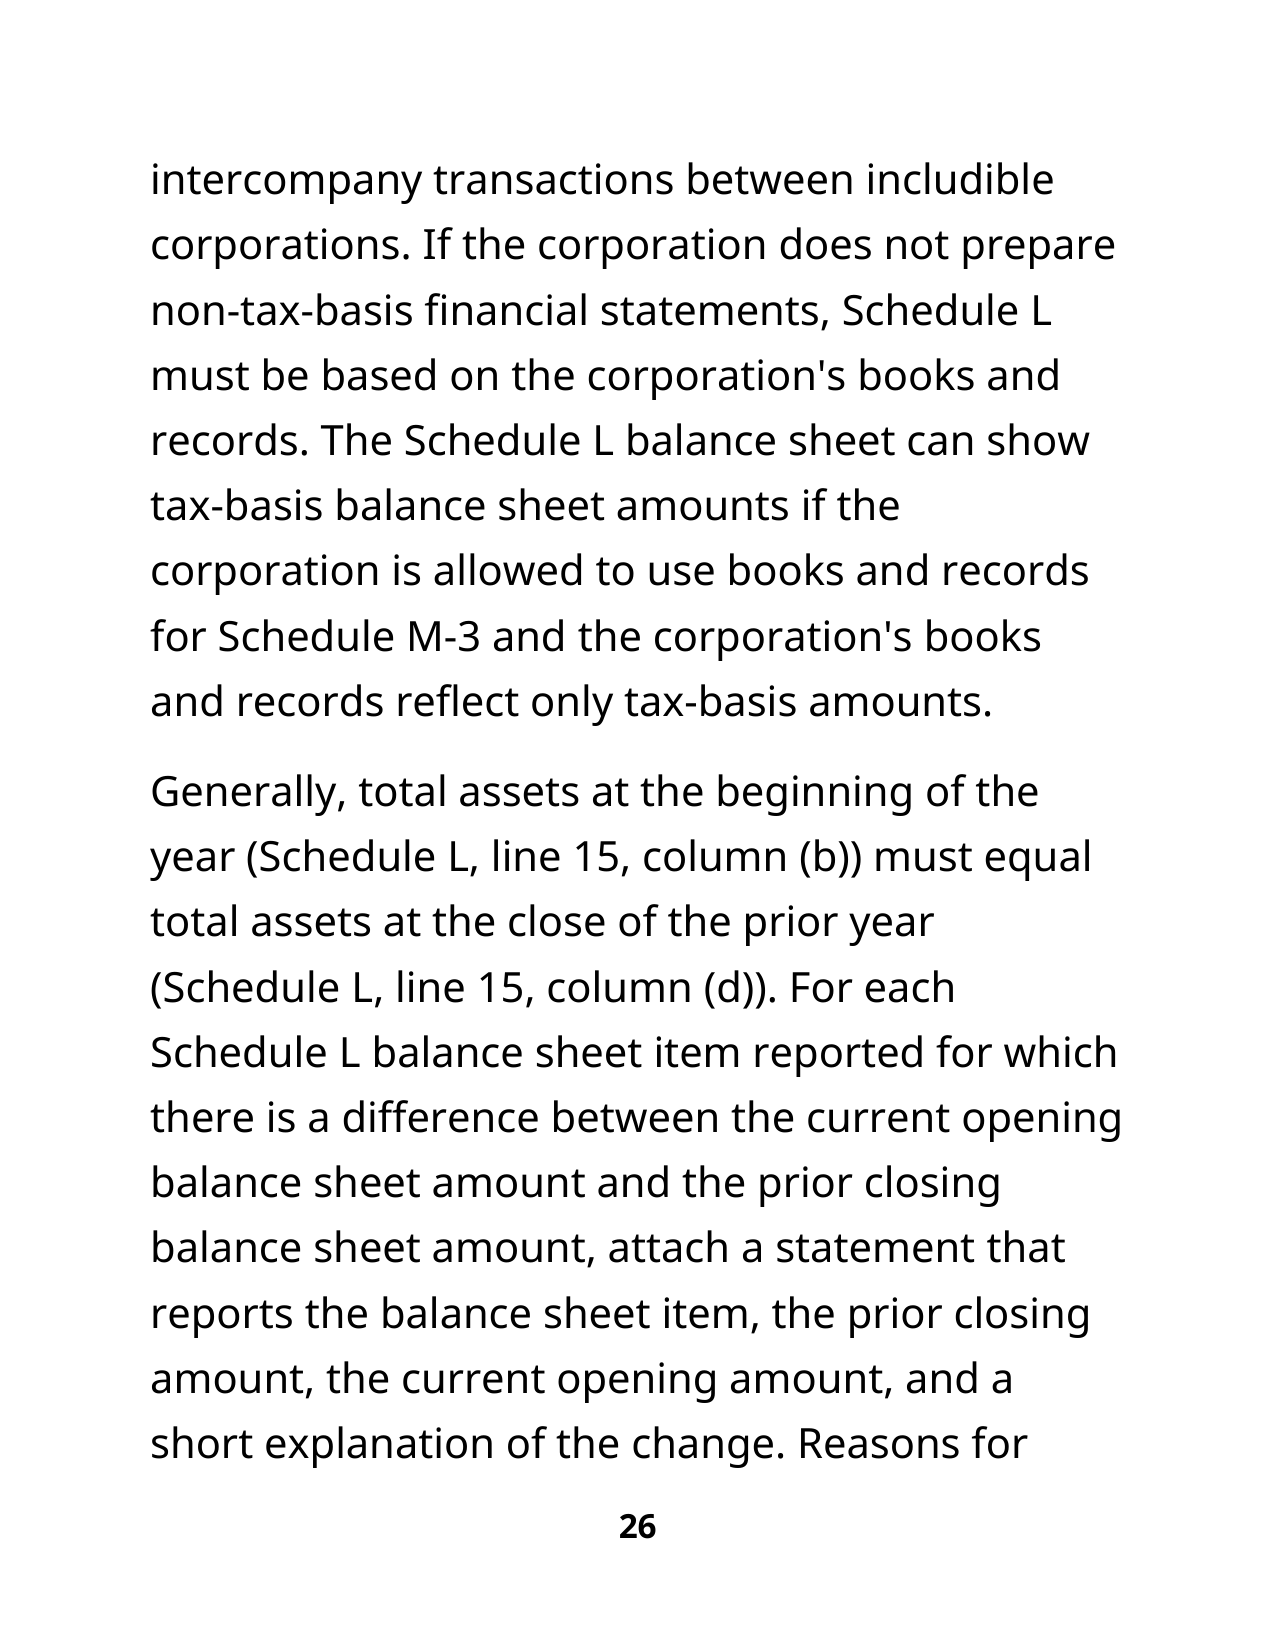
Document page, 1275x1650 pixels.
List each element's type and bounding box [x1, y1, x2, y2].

text [150, 762, 1125, 1471]
text [150, 150, 1125, 728]
